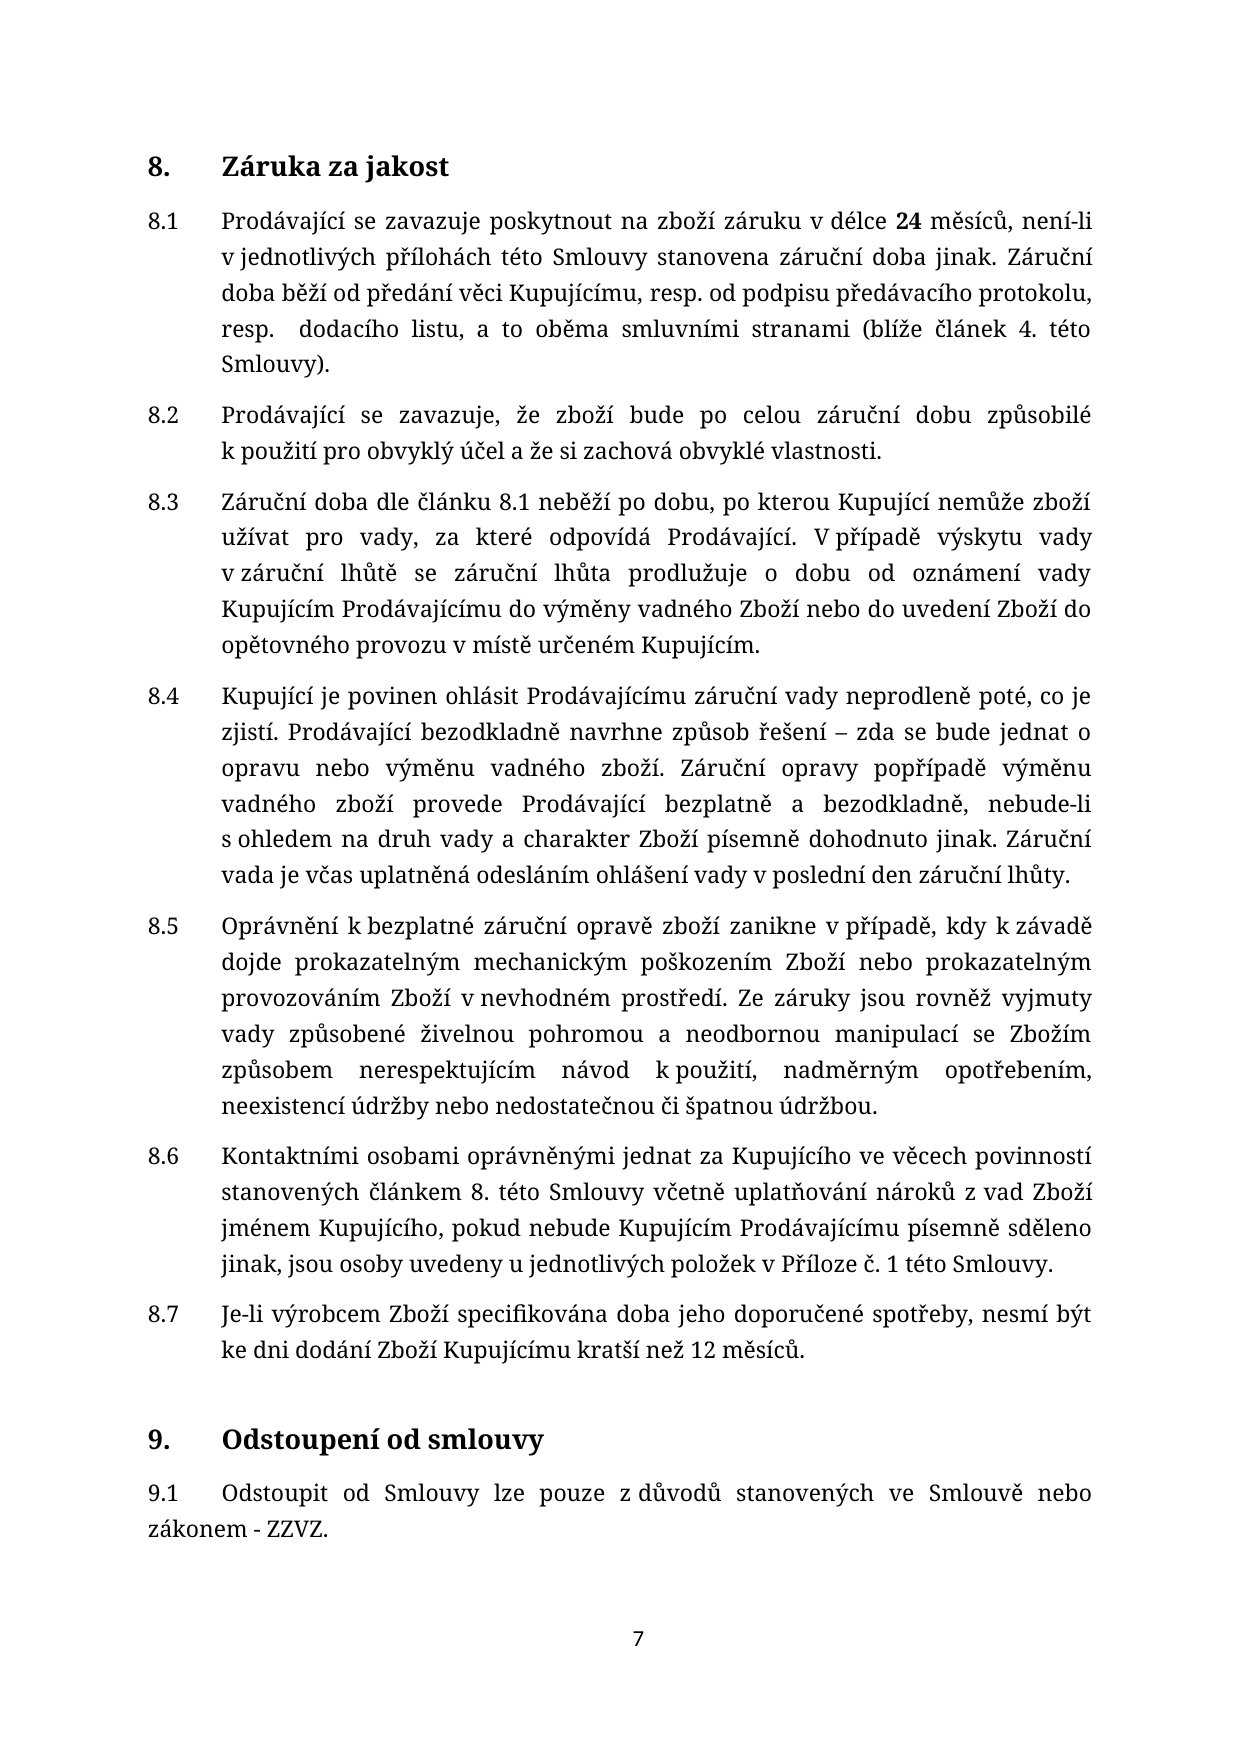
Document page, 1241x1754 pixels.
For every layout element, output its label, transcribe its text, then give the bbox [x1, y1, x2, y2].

text 8.1 Prodávající se zavazuje poskytnout na zboží záruku v délce 24 měsíců, není-li v jednotlivých přílohách této Smlouvy stanovena záruční doba jinak. Záruční doba běží od předání věci Kupujícímu, resp. od podpisu předávacího protokolu, resp. dodacího listu, a to oběma smluvními stranami (blíže článek 4. této Smlouvy). [148, 205, 1092, 380]
text 8.5 Oprávnění k bezplatné záruční opravě zboží zanikne v případě, kdy k závadě dojde prokazatelným mechanickým poškozením Zboží nebo prokazatelným provozováním Zboží v nevhodném prostředí. Ze záruky jsou rovněž vyjmuty vady způsobené živelnou pohromou a neodbornou manipulací se Zbožím způsobem nerespektujícím návod k použití, nadměrným opotřebením, neexistencí údržby nebo nedostatečnou či špatnou údržbou. [148, 910, 1092, 1121]
text 8.6 Kontaktními osobami oprávněnými jednat za Kupujícího ve věcech povinností stanovených článkem 8. této Smlouvy včetně uplatňování nároků z vad Zboží jménem Kupujícího, pokud nebude Kupujícím Prodávajícímu písemně sděleno jinak, jsou osoby uvedeny u jednotlivých položek v Příloze č. 1 této Smlouvy. [148, 1140, 1092, 1279]
text 8.7 Je-li výrobcem Zboží specifikována doba jeho doporučené spotřeby, nesmí být ke dni dodání Zboží Kupujícímu kratší než 12 měsíců. [148, 1298, 1092, 1366]
text 8.2 Prodávající se zavazuje, že zboží bude po celou záruční dobu způsobilé k použití pro obvyklý účel a že si zachová obvyklé vlastnosti. [148, 399, 1092, 466]
text 9. Odstoupení od smlouvy [148, 1420, 1092, 1457]
text 8. Záruka za jakost [148, 148, 1092, 184]
text 8.3 Záruční doba dle článku 8.1 neběží po dobu, po kterou Kupující nemůže zboží užívat pro vady, za které odpovídá Prodávající. V případě výskytu vady v záruční lhůtě se záruční lhůta prodlužuje o dobu od oznámení vady Kupujícím Prodávajícímu do výměny vadného Zboží nebo do uvedení Zboží do opětovného provozu v místě určeném Kupujícím. [148, 485, 1092, 660]
text 9.1 Odstoupit od Smlouvy lze pouze z důvodů stanovených ve Smlouvě nebo zákonem - ZZVZ. [148, 1477, 1092, 1544]
text 8.4 Kupující je povinen ohlásit Prodávajícímu záruční vady neprodleně poté, co je zjistí. Prodávající bezodkladně navrhne způsob řešení – zda se bude jednat o opravu nebo výměnu vadného zboží. Záruční opravy popřípadě výměnu vadného zboží provede Prodávající bezplatně a bezodkladně, nebude-li s ohledem na druh vady a charakter Zboží písemně dohodnuto jinak. Záruční vada je včas uplatněná odesláním ohlášení vady v poslední den záruční lhůty. [148, 680, 1092, 891]
